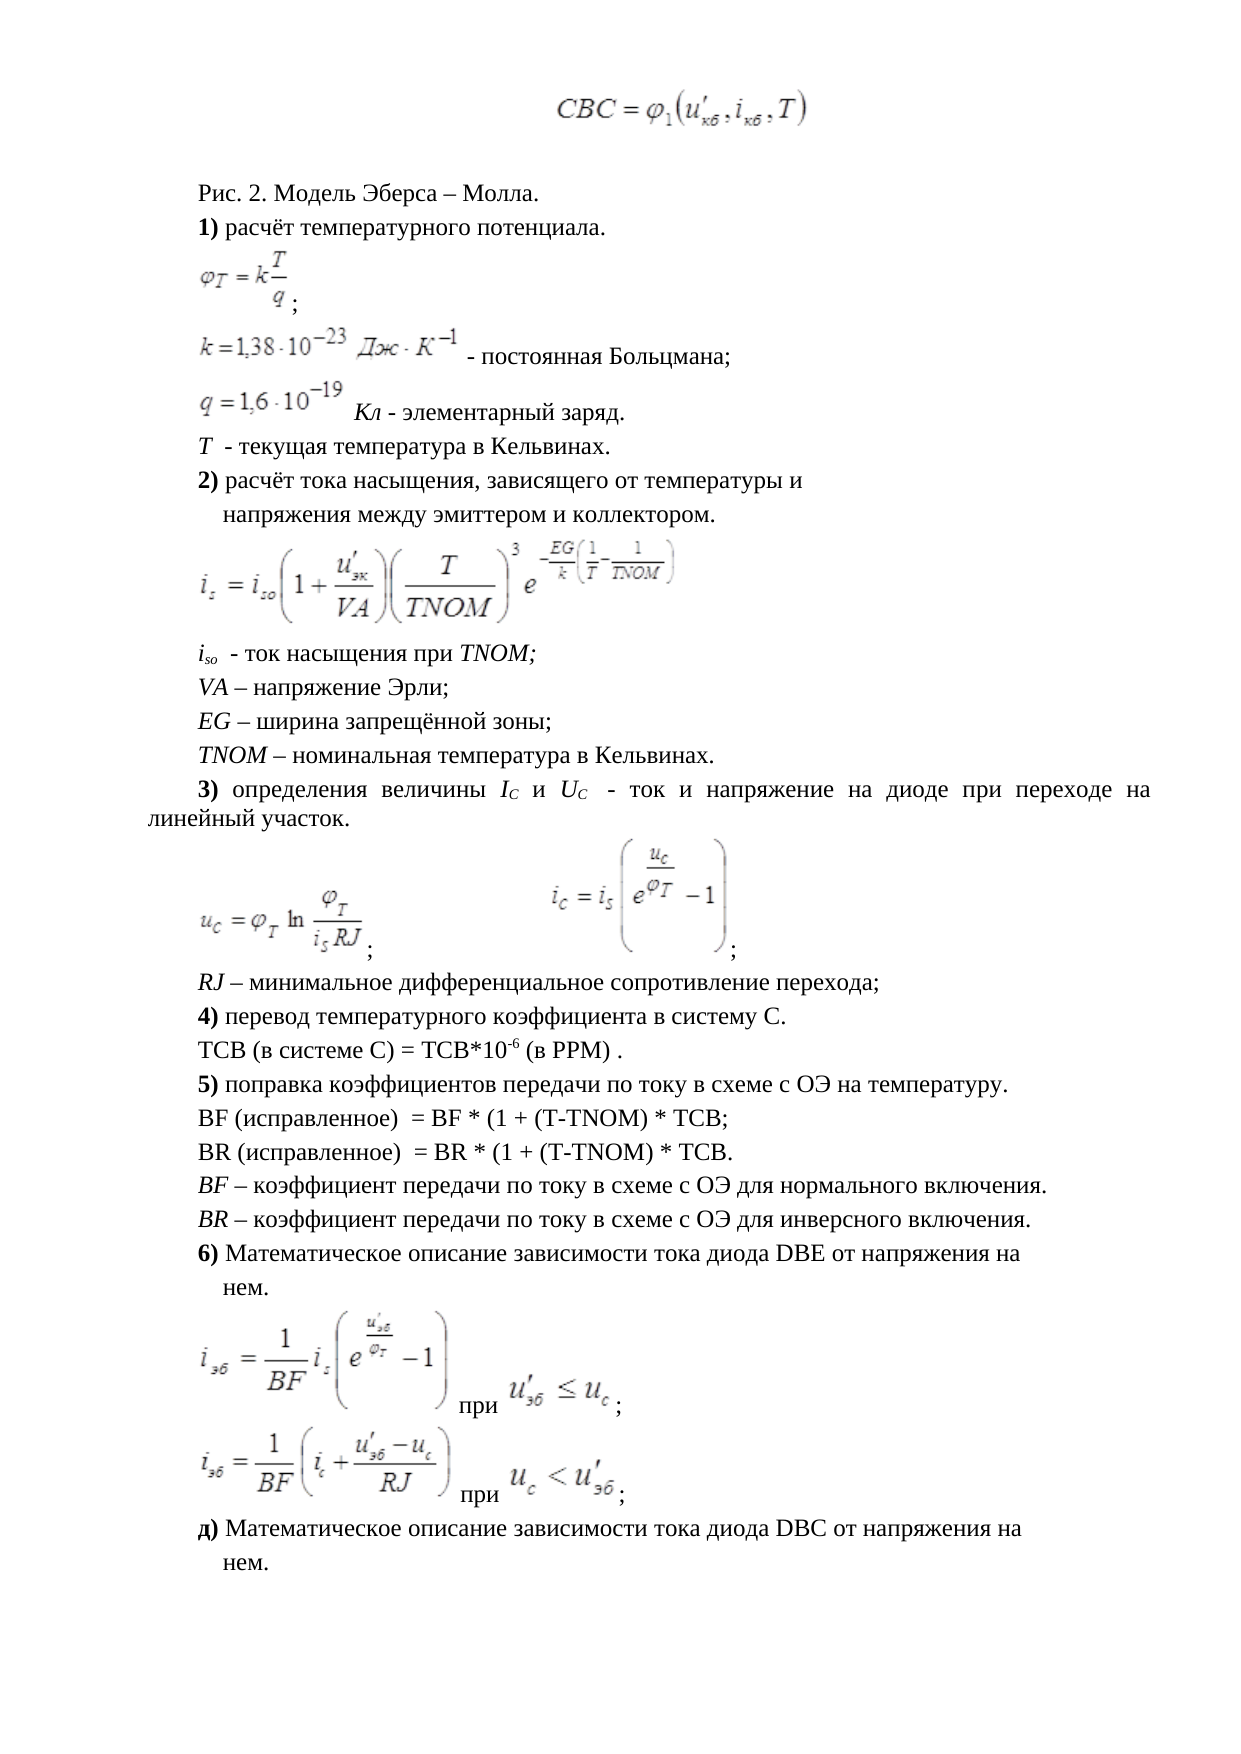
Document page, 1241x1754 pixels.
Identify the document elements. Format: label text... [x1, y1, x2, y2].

text 4) перевод температурного коэффициента в систему С. [148, 1001, 1152, 1030]
picture [504, 1365, 616, 1414]
text TNOM – номинальная температура в Кельвинах. [148, 740, 1152, 769]
picture [553, 88, 812, 134]
text VA – напряжение Эрли; [148, 672, 1152, 701]
text 6) Математическое описание зависимости тока диода DBE от напряжения на [148, 1238, 1152, 1267]
text напряжения между эмиттером и коллектором. [148, 499, 1152, 527]
text RJ – минимальное дифференциальное сопротивление перехода; [148, 967, 1152, 996]
picture [197, 532, 679, 628]
picture [197, 323, 348, 365]
picture [197, 245, 292, 312]
text T - текущая температура в Кельвинах. [148, 431, 1152, 460]
picture [353, 322, 461, 365]
text д) Математическое описание зависимости тока диода DBC от напряжения на [148, 1513, 1152, 1542]
text нем. [148, 1272, 1152, 1301]
text 1) расчёт температурного потенциала. [148, 212, 1152, 241]
picture [197, 880, 367, 957]
text BF (исправленное) = BF * (1 + (T-TNOM) * TCB; [148, 1103, 1152, 1132]
picture [197, 375, 348, 421]
text BF – коэффициент передачи по току в схеме с ОЭ для нормального включения. [148, 1171, 1152, 1199]
text 5) поправка коэффициентов передачи по току в схеме с ОЭ на температуру. [148, 1069, 1152, 1098]
text BR – коэффициент передачи по току в схеме с ОЭ для инверсного включения. [148, 1204, 1152, 1233]
picture [505, 1450, 619, 1503]
text EG – ширина запрещённой зоны; [148, 706, 1152, 735]
picture [197, 1424, 454, 1503]
text ; [148, 246, 1152, 317]
text BR (исправленное) = BR * (1 + (T-TNOM) * TCB. [148, 1137, 1152, 1166]
text Кл - элементарный заряд. [148, 375, 1152, 426]
picture [548, 836, 730, 957]
text Рис. 2. Модель Эберса – Молла. [148, 178, 1152, 207]
text TCB (в системе С) = TCB*10-6 (в PPM) . [148, 1035, 1152, 1064]
picture [197, 1305, 453, 1414]
text 2) расчёт тока насыщения, зависящего от температуры и [148, 465, 1152, 494]
text 3) определения величины IС и UС - ток и напряжение на диоде при переходе на линейный участок. [148, 774, 1152, 831]
text - постоянная Больцмана; [148, 322, 1152, 370]
text нем. [148, 1547, 1152, 1576]
text iso - ток насыщения при TNOM; [148, 638, 1152, 667]
